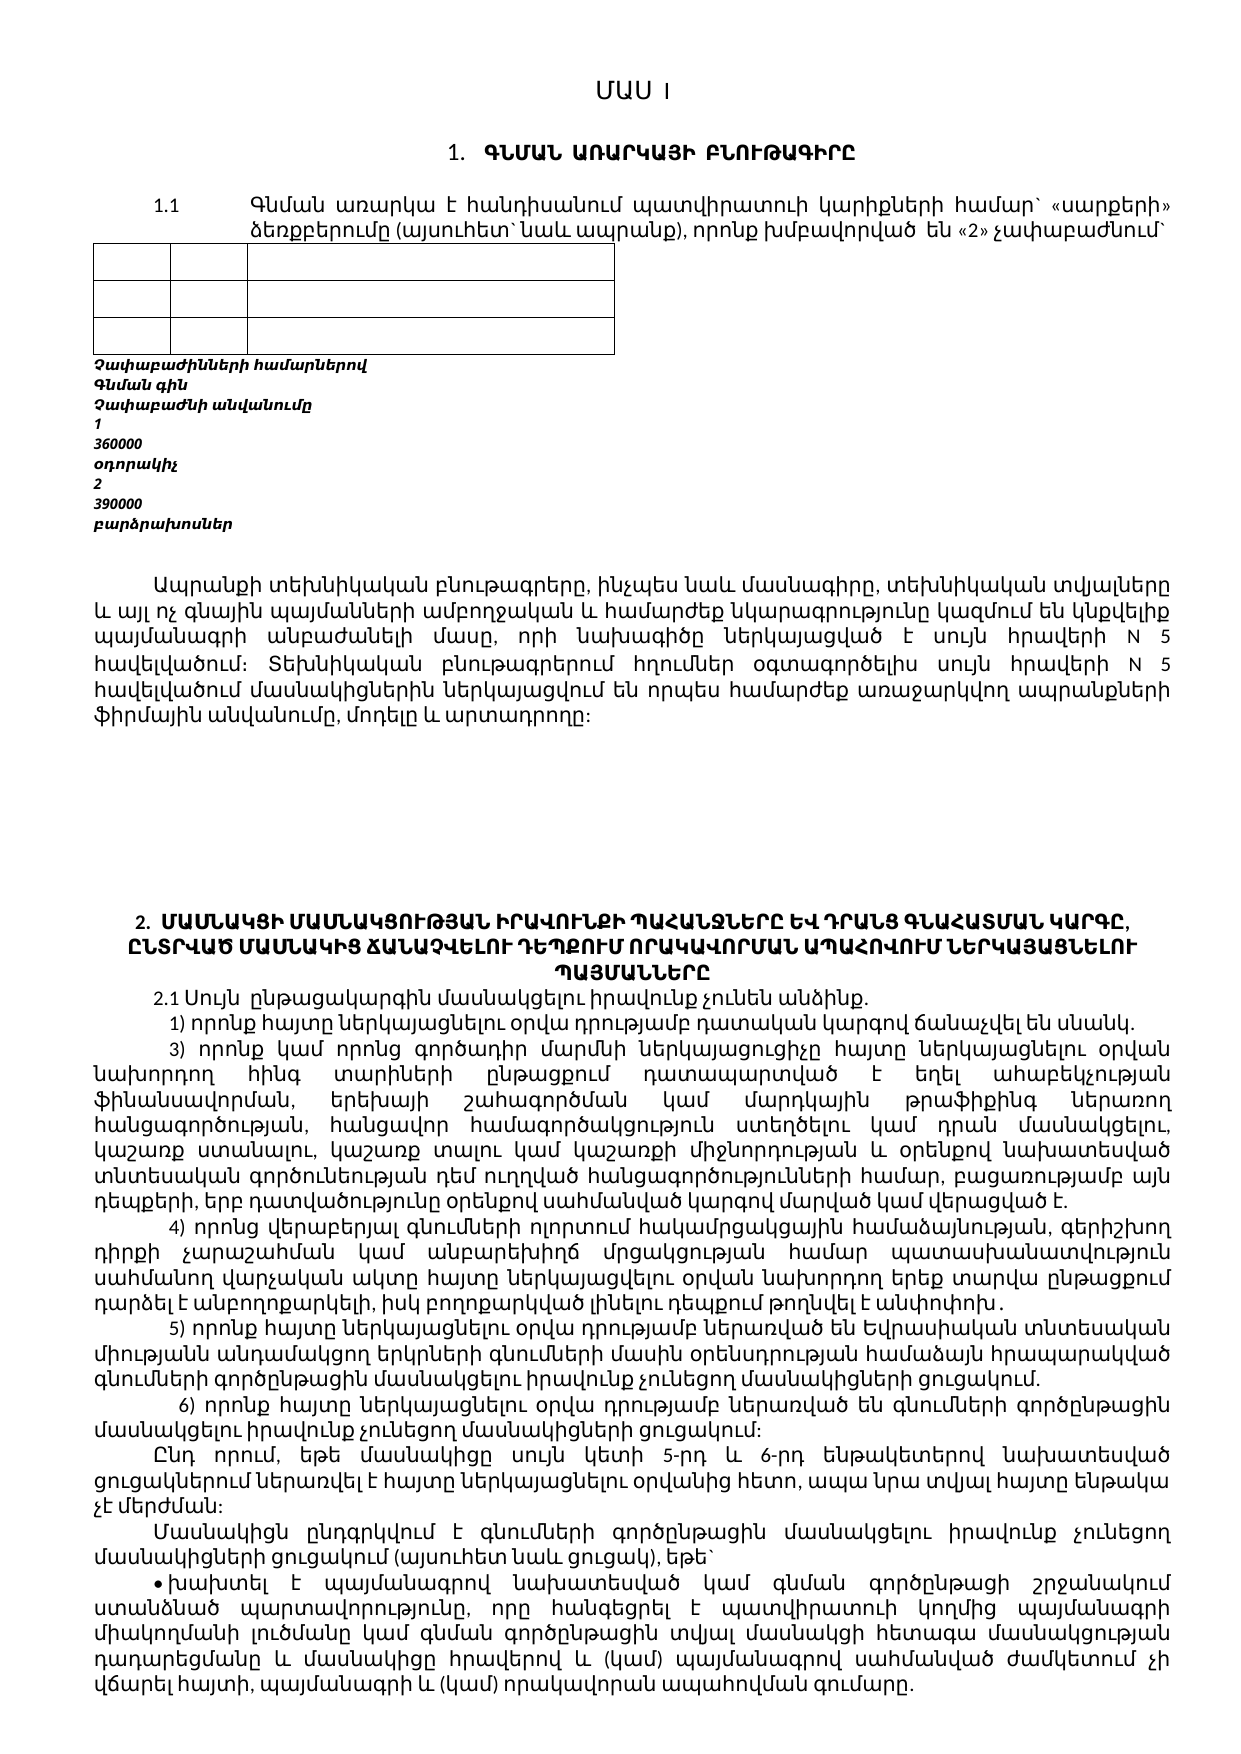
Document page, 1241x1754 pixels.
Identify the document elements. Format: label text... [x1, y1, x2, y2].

text 6) որոնք հայտը ներկայացնելու օրվա դրությամբ ներառված են գնումների գործընթացին մասնակցելու իրավունք չունեցող մասնակիցների ցուցակում: [94, 1392, 1171, 1443]
text • խախտել է պայմանագրով նախատեսված կամ գնման գործընթացի շրջանակում ստանձնած պարտավորությունը, որը հանգեցրել է պատվիրատուի կողմից պայմանագրի միակողմանի լուծմանը կամ գնման գործընթացին տվյալ մասնակցի հետագա մասնակցության դադարեցմանը և մասնակիցը հրավերով և (կամ) պայմանագրով սահմանված ժամկետում չի վճարել հայտի, պայմանագրի և (կամ) որակավորան ապահովման գումարը. [94, 1570, 1171, 1697]
text 5) որոնք հայտը ներկայացնելու օրվա դրությամբ ներառված են Եվրասիական տնտեսական միությանն անդամակցող երկրների գնումների մասին օրենսդրության համաձայն հրապարակված գնումների գործընթացին մասնակցելու իրավունք չունեցող մասնակիցների ցուցակում. [94, 1316, 1171, 1392]
text Ընդ որում, եթե մասնակիցը սույն կետի 5-րդ և 6-րդ ենթակետերով նախատեսված ցուցակներում ներառվել է հայտը ներկայացնելու օրվանից հետո, ապա նրա տվյալ հայտը ենթակա չէ մերժման: [94, 1443, 1171, 1519]
subtitle Գնման առարկա է հանդիսանում պատվիրատուի կարիքների համար` «սարքերի» ձեռքբերումը (այսուհետ` նաև ապրանք), որոնք խմբավորված են «2» չափաբաժնում` [153, 192, 1171, 243]
text 1) որոնք հայտը ներկայացնելու օրվա դրությամբ դատական կարգով ճանաչվել են սնանկ. [94, 1011, 1171, 1036]
text 2.1 Սույն ընթացակարգին մասնակցելու իրավունք չունեն անձինք. [94, 985, 1171, 1011]
text 3) որոնք կամ որոնց գործադիր մարմնի ներկայացուցիչը հայտը ներկայացնելու օրվան նախորդող հինգ տարիների ընթացքում դատապարտված է եղել ահաբեկչության ֆինանսավորման, երեխայի շահագործման կամ մարդկային թրաֆիքինգ ներառող հանցագործության, հանցավոր համագործակցություն ստեղծելու կամ դրան մասնակցելու, կաշառք ստանալու, կաշառք տալու կամ կաշառքի միջնորդության և օրենքով նախատեսված տնտեսական գործունեության դեմ ուղղված հանցագործությունների համար, բացառությամբ այն դեպքերի, երբ դատվածությունը օրենքով սահմանված կարգով մարված կամ վերացված է. [94, 1036, 1171, 1214]
list ԳՆՄԱՆ ԱՌԱՐԿԱՅԻ ԲՆՈՒԹԱԳԻՐԸ [131, 136, 1171, 167]
text 2. ՄԱՍՆԱԿՑԻ ՄԱՍՆԱԿՑՈՒԹՅԱՆ ԻՐԱՎՈՒՆՔԻ ՊԱՀԱՆՋՆԵՐԸ ԵՎ ԴՐԱՆՑ ԳՆԱՀԱՏՄԱՆ ԿԱՐԳԸ, ԸՆՏՐՎԱԾ ՄԱՍՆԱԿԻՑ ՃԱՆԱՉՎԵԼՈՒ ԴԵՊՔՈՒՄ ՈՐԱԿԱՎՈՐՄԱՆ ԱՊԱՀՈՎՈՒՄ ՆԵՐԿԱՅԱՑՆԵԼՈՒ ՊԱՅՄԱՆՆԵՐԸ [94, 909, 1171, 985]
text Ապրանքի տեխնիկական բնութագրերը, ինչպես նաև մասնագիրը, տեխնիկական տվյալները և այլ ոչ գնային պայմանների ամբողջական և համարժեք նկարագրությունը կազմում են կնքվելիք պայմանագրի անբաժանելի մասը, որի նախագիծը ներկայացված է սույն հրավերի N 5 հավելվածում։ Տեխնիկական բնութագրերում հղումներ օգտագործելիս սույն հրավերի N 5 հավելվածում մասնակիցներին ներկայացվում են որպես համարժեք առաջարկվող ապրանքների ֆիրմային անվանումը, մոդելը և արտադրողը: [94, 572, 1171, 728]
text ՄԱՍ I [94, 75, 1171, 106]
text 4) որոնց վերաբերյալ գնումների ոլորտում հակամրցակցային համաձայնության, գերիշխող դիրքի չարաշահման կամ անբարեխիղճ մրցակցության համար պատասխանատվություն սահմանող վարչական ակտը հայտը ներկայացվելու օրվան նախորդող երեք տարվա ընթացքում դարձել է անբողոքարկելի, իսկ բողոքարկված լինելու դեպքում թողնվել է անփոփոխ․ [94, 1214, 1171, 1316]
text Մասնակիցն ընդգրկվում է գնումների գործընթացին մասնակցելու իրավունք չունեցող մասնակիցների ցուցակում (այսուհետ նաև ցուցակ), եթե` [94, 1519, 1171, 1570]
